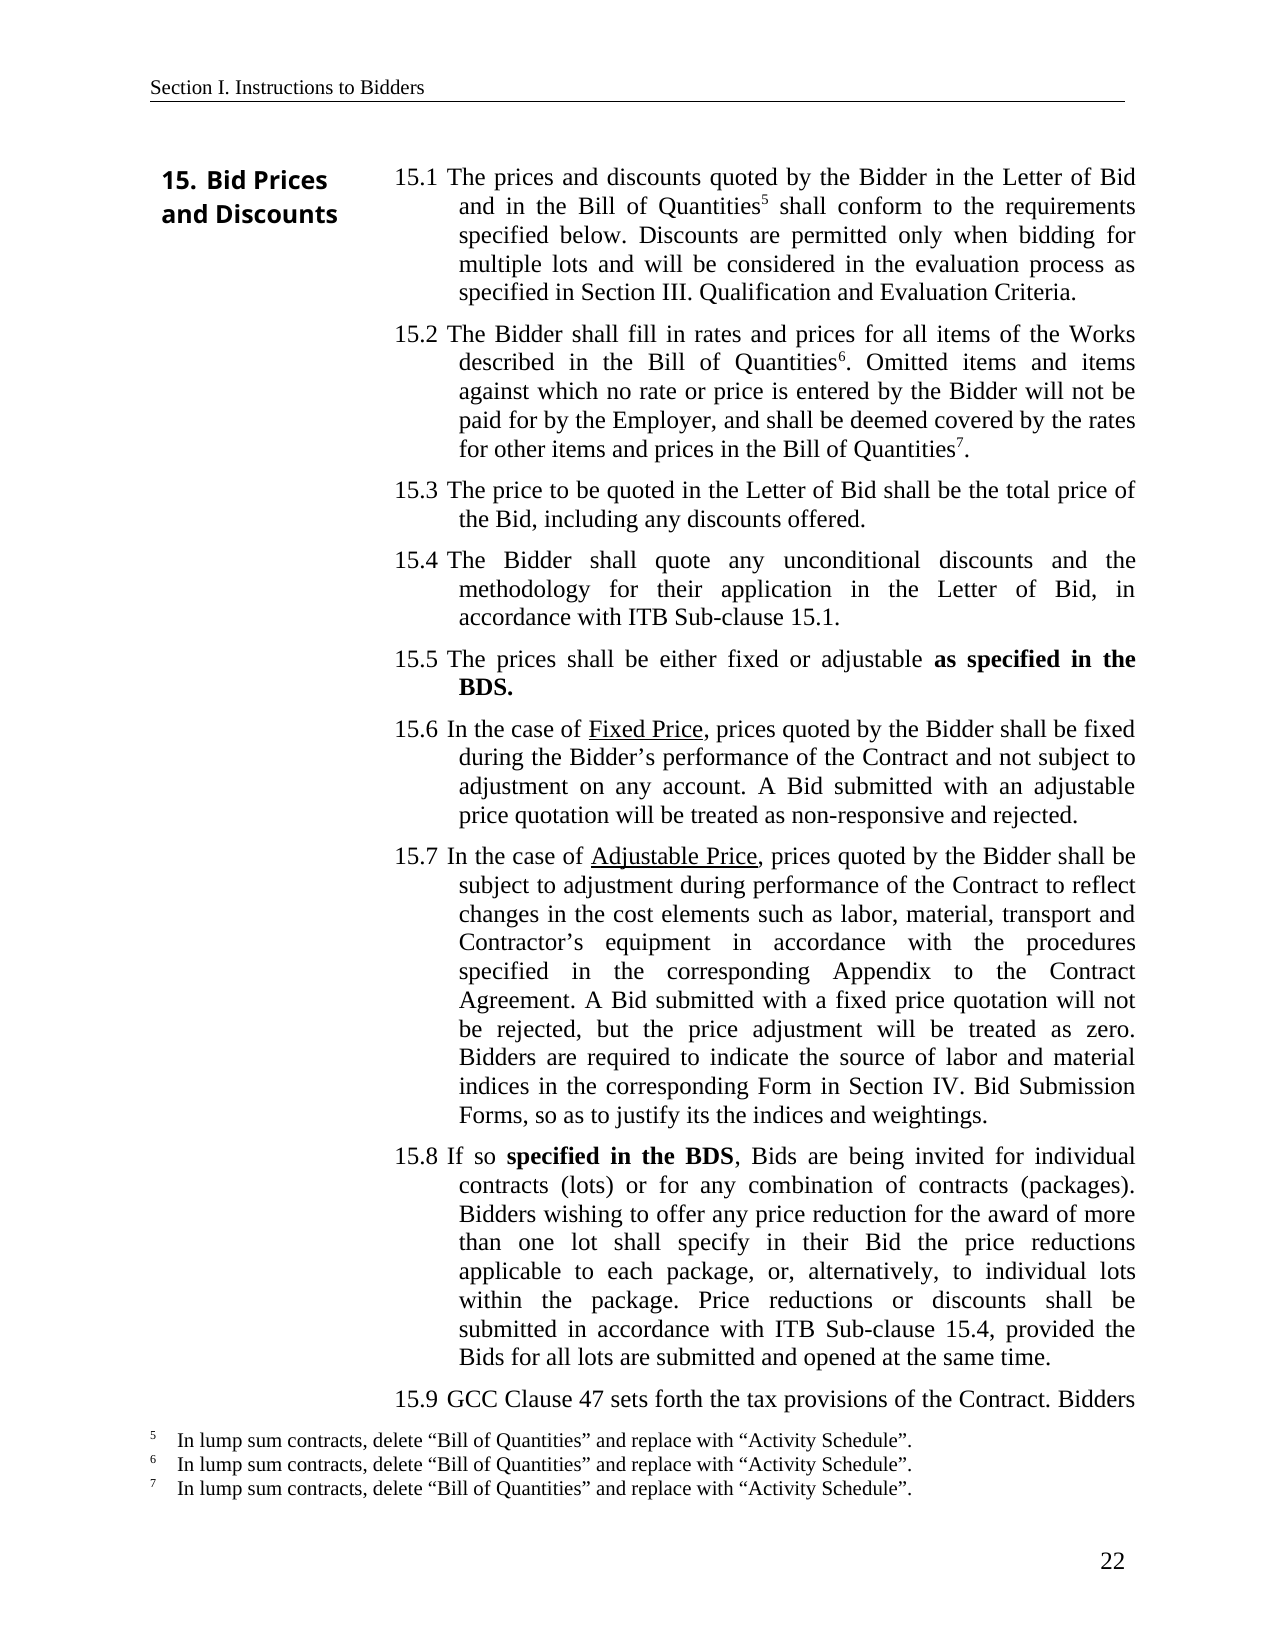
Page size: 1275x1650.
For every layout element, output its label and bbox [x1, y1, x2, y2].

table_cell [383, 150, 1147, 1412]
table_cell [150, 150, 383, 1412]
